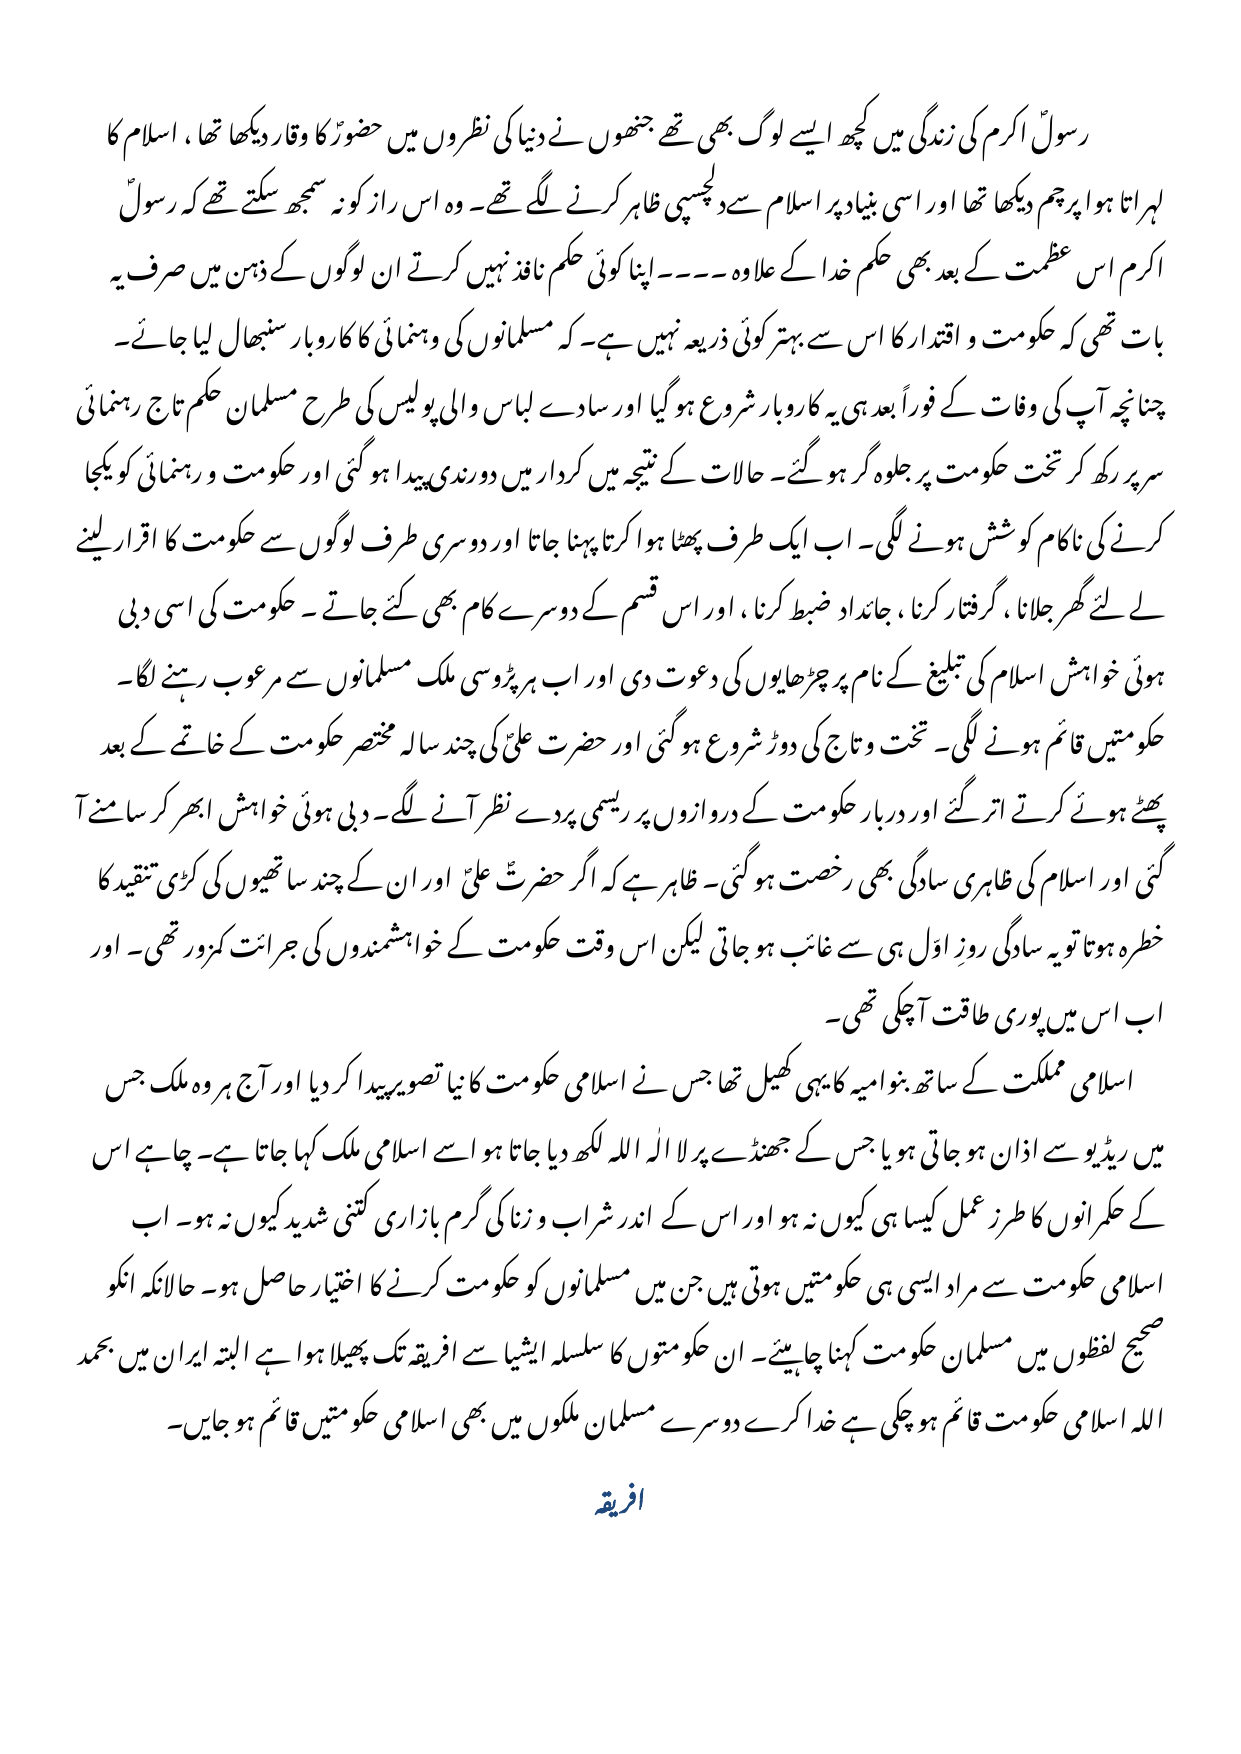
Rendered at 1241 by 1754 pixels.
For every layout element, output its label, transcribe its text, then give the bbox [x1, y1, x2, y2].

subtitle افریقہ [75, 1460, 1165, 1528]
text رسولؐ اکرم کی زندگی میں کچھ ایسے لوگ بھی تھے جنھوں نے دنیا کی نظروں میں حضورؐ کا وقار دیکھا تھا ، اسلام کا لہراتا ہوا پرچم دیکھا تھا اور اسی بنیاد پر اسلام سےدلچسپی ظاہر کرنے لگے تھے۔ وہ اس راز کو نہ سمجھ سکتے تھے کہ رسولؐ اکرم اس عظمت کے بعد بھی حکم خدا کے علاوہ ۔۔۔۔اپنا کوئی حکم نافذ نہیں کرتے ان لوگوں کے ذہن میں صرف یہ بات تھی کہ حکومت و اقتدار کا اس سے بہتر کوئی ذریعہ نہیں ہے۔ کہ مسلمانوں کی وہنمائی کا کاروبار سنبھال لیا جائے۔ چنانچہ آپ کی وفات کے فوراً بعد ہی یہ کاروبار شروع ہو گیا اور سادے لباس والی پولیس کی طرح مسلمان حکم تاج رہنمائی سر پر رکھ کر تخت حکومت پر جلوہ گر ہو گئے۔ حالات کے نتیجہ میں کردار میں دورندی پیدا ہو گئی اور حکومت و رہنمائی کو یکجا کرنے کی ناکام کوشش ہونے لگی۔ اب ایک طرف پھٹا ہوا کرتا پہنا جاتا اور دوسری طرف لوگوں سے حکومت کا اقرار لینے لے لئے گھر جلانا ، گرفتار کرنا ، جائداد ضبط کرنا ، اور اس قسم کے دوسرے کام بھی کئے جاتے ۔ حکومت کی اسی دبی ہوئی خواہش اسلام کی تبلیغ کے نام پر چڑھایوں کی دعوت دی اور اب ہر پڑوسی ملک مسلمانوں سے مرعوب رہنے لگا۔ حکومتیں قائم ہونے لگی۔ تخت و تاج کی دوڑ شروع ہو گئی اور حضرت علیؐ کی چند سالہ مختصر حکومت کے خاتمے کے بعد پھٹے ہوئے کرتے اتر گئے اور دربار حکومت کے دروازوں پر ریسمی پردے نظر آنے لگے۔ دبی ہوئی خواہش ابھر کر سامنے آ گئی اور اسلام کی ظاہری سادگی بھی رخصت ہو گئی۔ ظاہر ہے کہ اگر حضرتؐ علیؐ اور ان کے چند ساتھیوں کی کڑی تنقید کا خطرہ ہوتا تو یہ سادگی روزِ اوّل ہی سے غائب ہو جاتی لیکن اس وقت حکومت کے خواہشمندوں کی جرائت کمزور تھی۔ اور اب اس میں پوری طاقت آ چکی تھی۔ [75, 94, 1165, 1042]
text اسلامی مملکت کے ساتھ بنوامیہ کا یہی کھیل تھا جس نے اسلامی حکومت کا نیا تصویر پیدا کر دیا اور آج ہر وہ ملک جس میں ریڈیو سے اذان ہو جاتی ہو یا جس کے جھنڈے پر لا الٰہ اللہ لکھ دیا جاتا ہو اسے اسلامی ملک کہا جاتا ہے۔ چاہے اس کے حکمرانوں کا طرز عمل کیسا ہی کیوں نہ ہو اور اس کے اندر شراب و زنا کی گرم بازاری کتنی شدید کیوں نہ ہو۔ اب اسلامی حکومت سے مراد ایسی ہی حکومتیں ہوتی ہیں جن میں مسلمانوں کو حکومت کرنے کا اختیار حاصل ہو۔ حالانکہ انکو صحیح لفظوں میں مسلمان حکومت کہنا چاہیئے۔ ان حکومتوں کا سلسلہ ایشیا سے افریقہ تک پھیلا ہوا ہے البتہ ایران میں بحمد اللہ اسلامی حکومت قائم ہو چکی ہے خدا کرے دوسرے مسلمان ملکوں میں بھی اسلامی حکومتیں قائم ہو جایں۔ [75, 1042, 1165, 1448]
